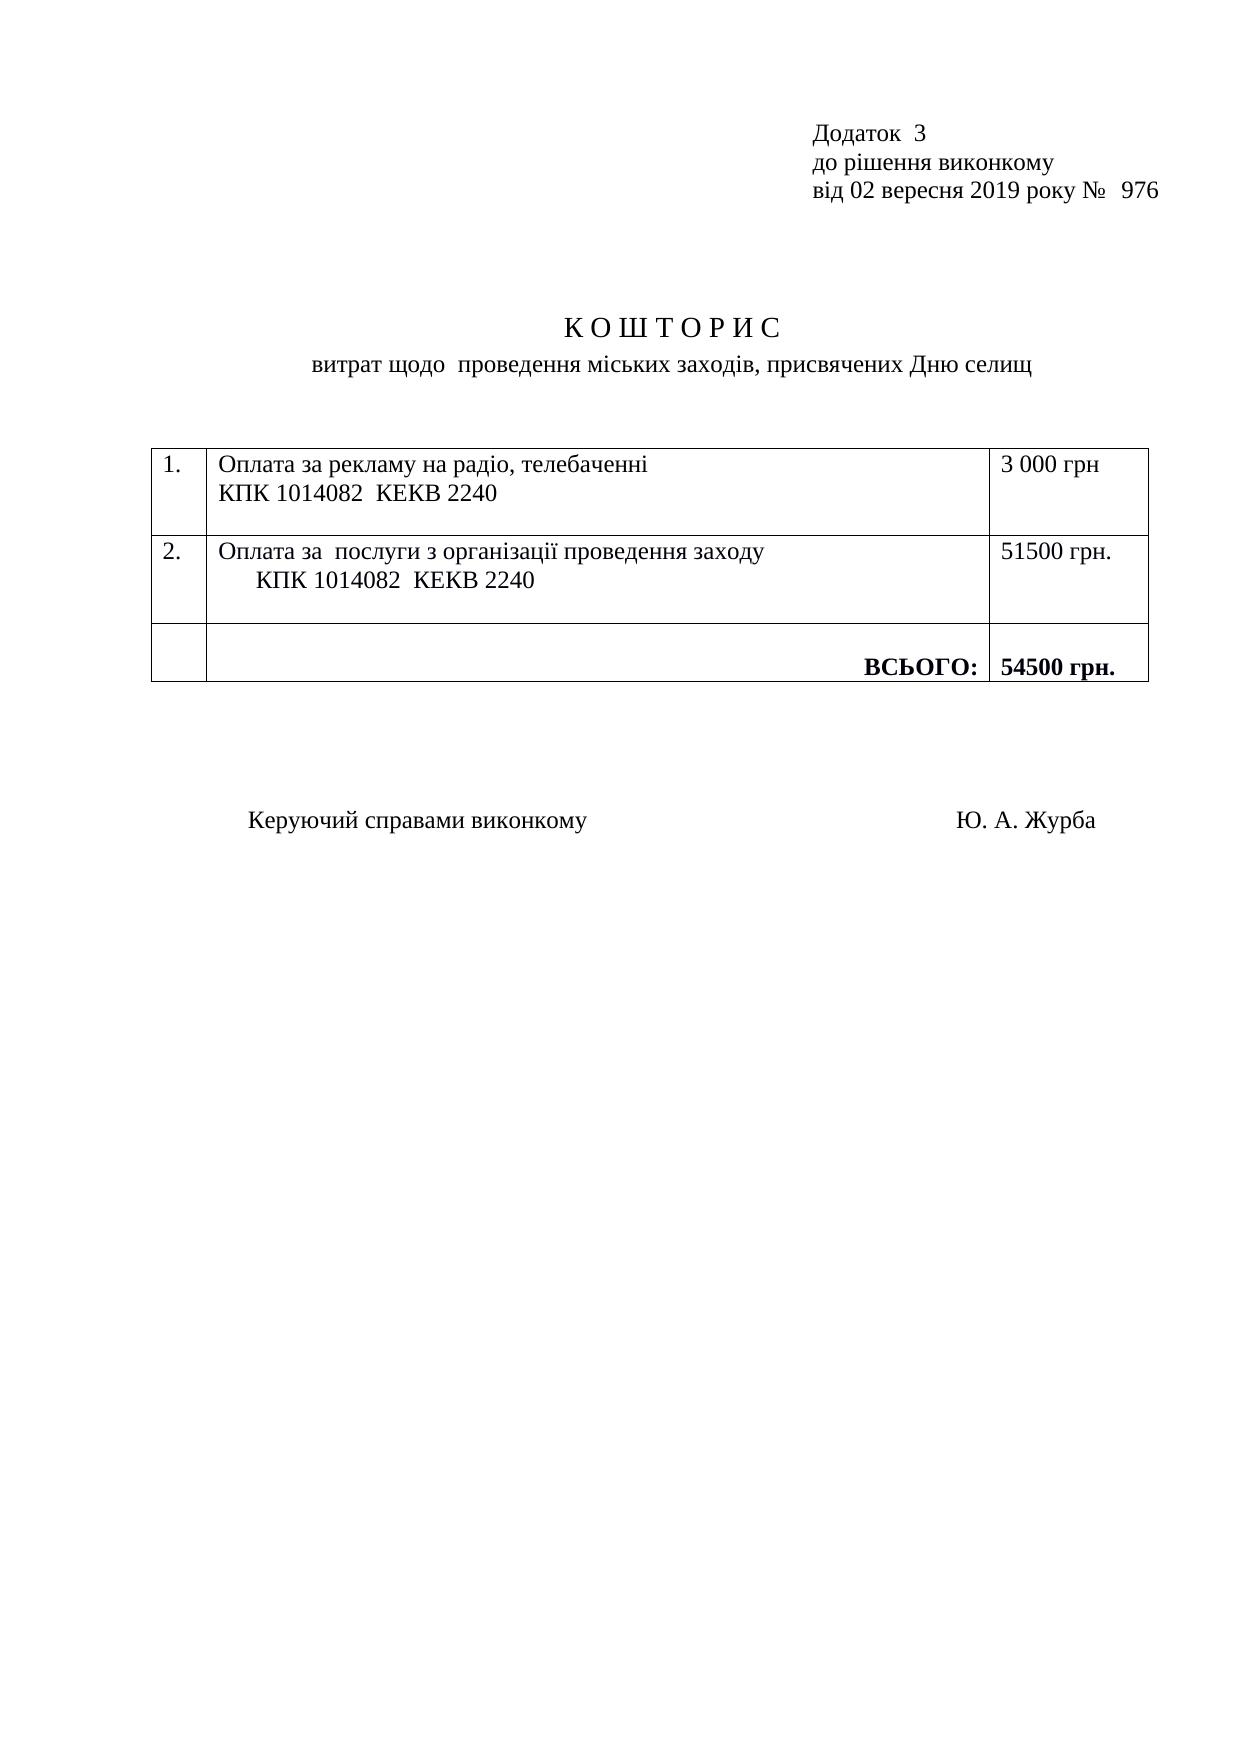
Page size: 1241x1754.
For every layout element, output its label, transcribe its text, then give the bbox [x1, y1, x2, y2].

table_header Оплата за рекламу на радіо, телебаченні КПК 1014082 КЕКВ 2240 [207, 449, 989, 535]
table_cell 2. [152, 536, 206, 622]
table_header 3 000 грн [990, 449, 1148, 535]
text від 02 вересня 2019 року № 976 [812, 176, 1181, 233]
table_cell 51500 грн. [990, 536, 1148, 622]
table_cell 54500 грн. [990, 624, 1148, 681]
table_cell Оплата за послуги з організації проведення заходу КПК 1014082 КЕКВ 2240 [207, 536, 989, 622]
text Керуючий справами виконкому Ю. А. Журба [162, 806, 1181, 834]
table_cell [152, 624, 206, 681]
table_header 1. [152, 449, 206, 535]
text до рішення виконкому [812, 147, 1181, 176]
text К О Ш Т О Р И С [162, 310, 1181, 344]
text Додаток 3 [812, 118, 1181, 147]
text витрат щодо проведення міських заходів, присвячених Дню селищ [162, 349, 1181, 377]
table_cell ВСЬОГО: [207, 624, 989, 681]
